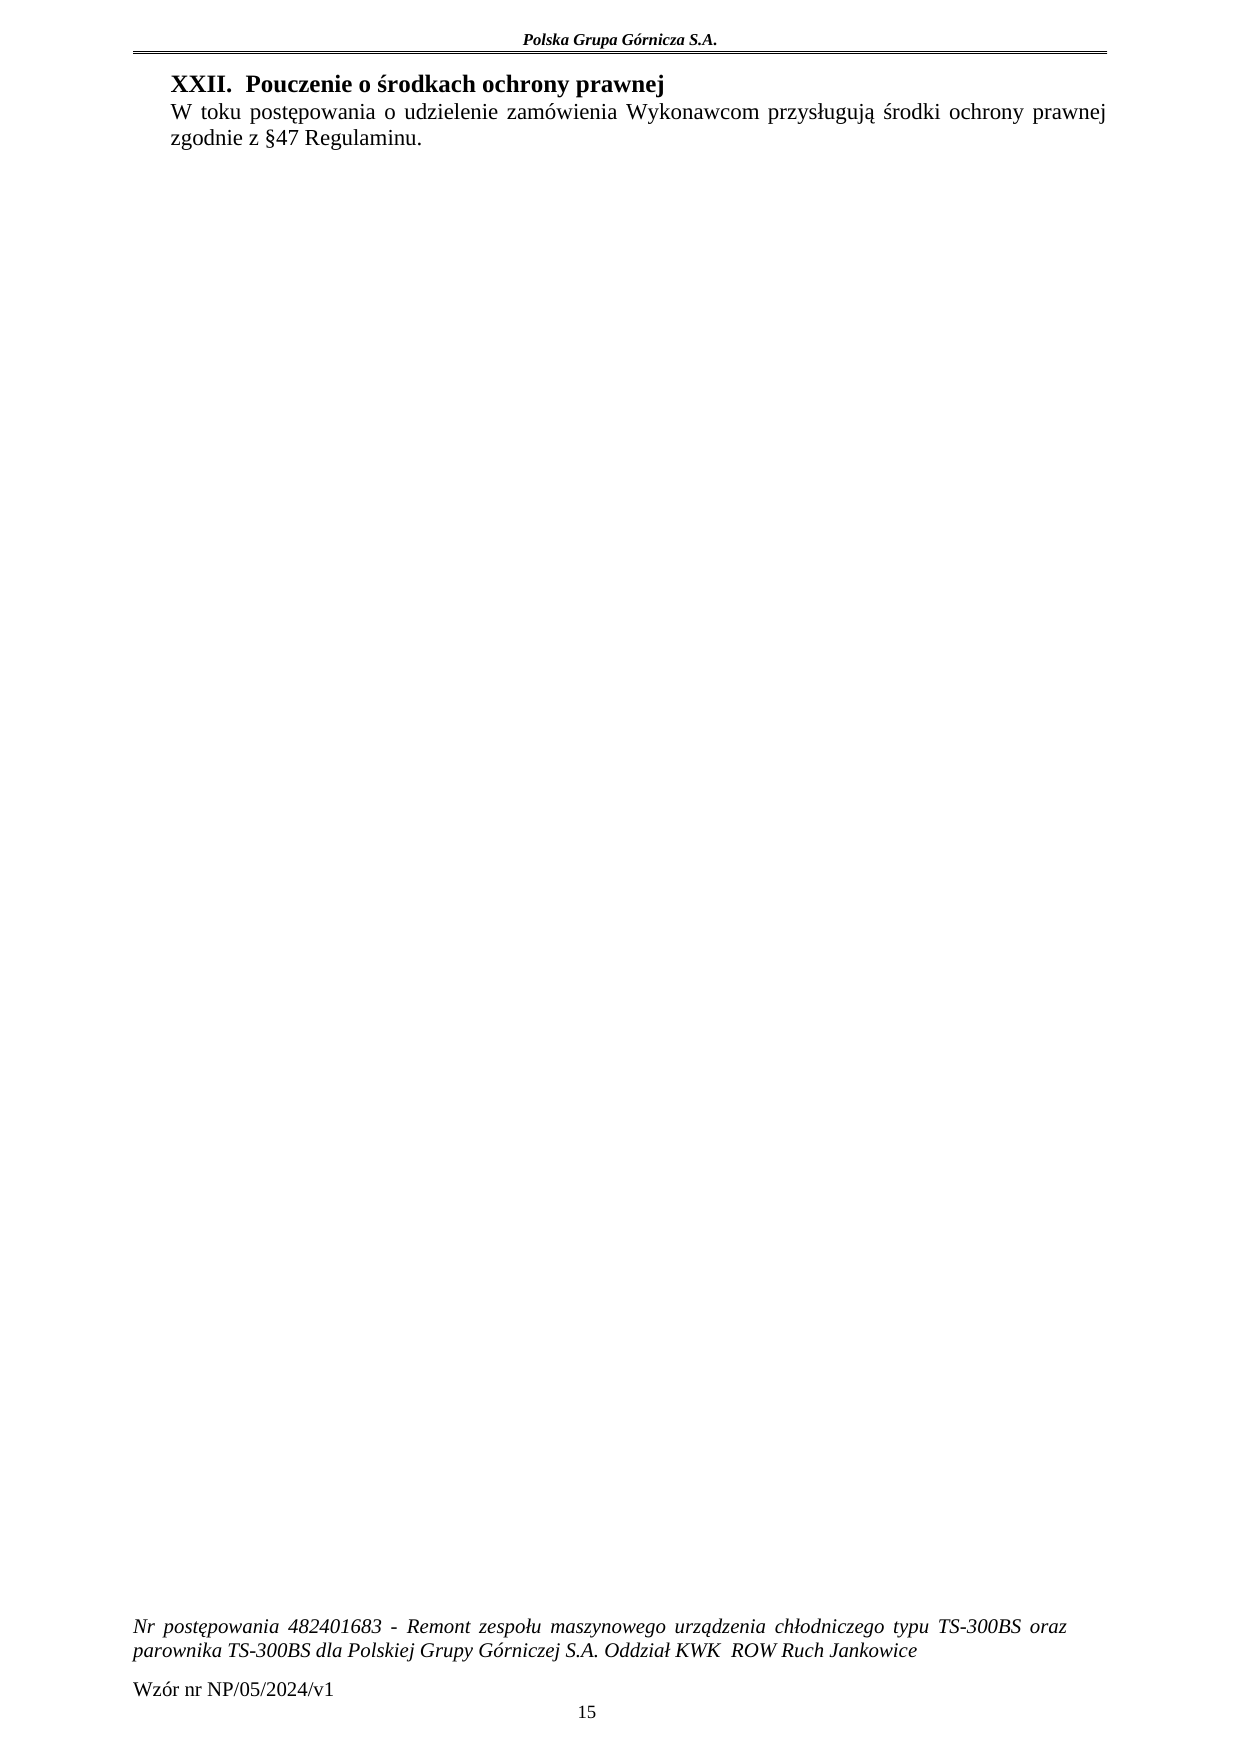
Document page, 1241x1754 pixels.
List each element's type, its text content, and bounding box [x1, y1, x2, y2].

list Pouczenie o środkach ochrony prawnej [170, 69, 1107, 98]
list W toku postępowania o udzielenie zamówienia Wykonawcom przysługują środki ochrony prawnej zgodnie z §47 Regulaminu. [170, 98, 1107, 151]
